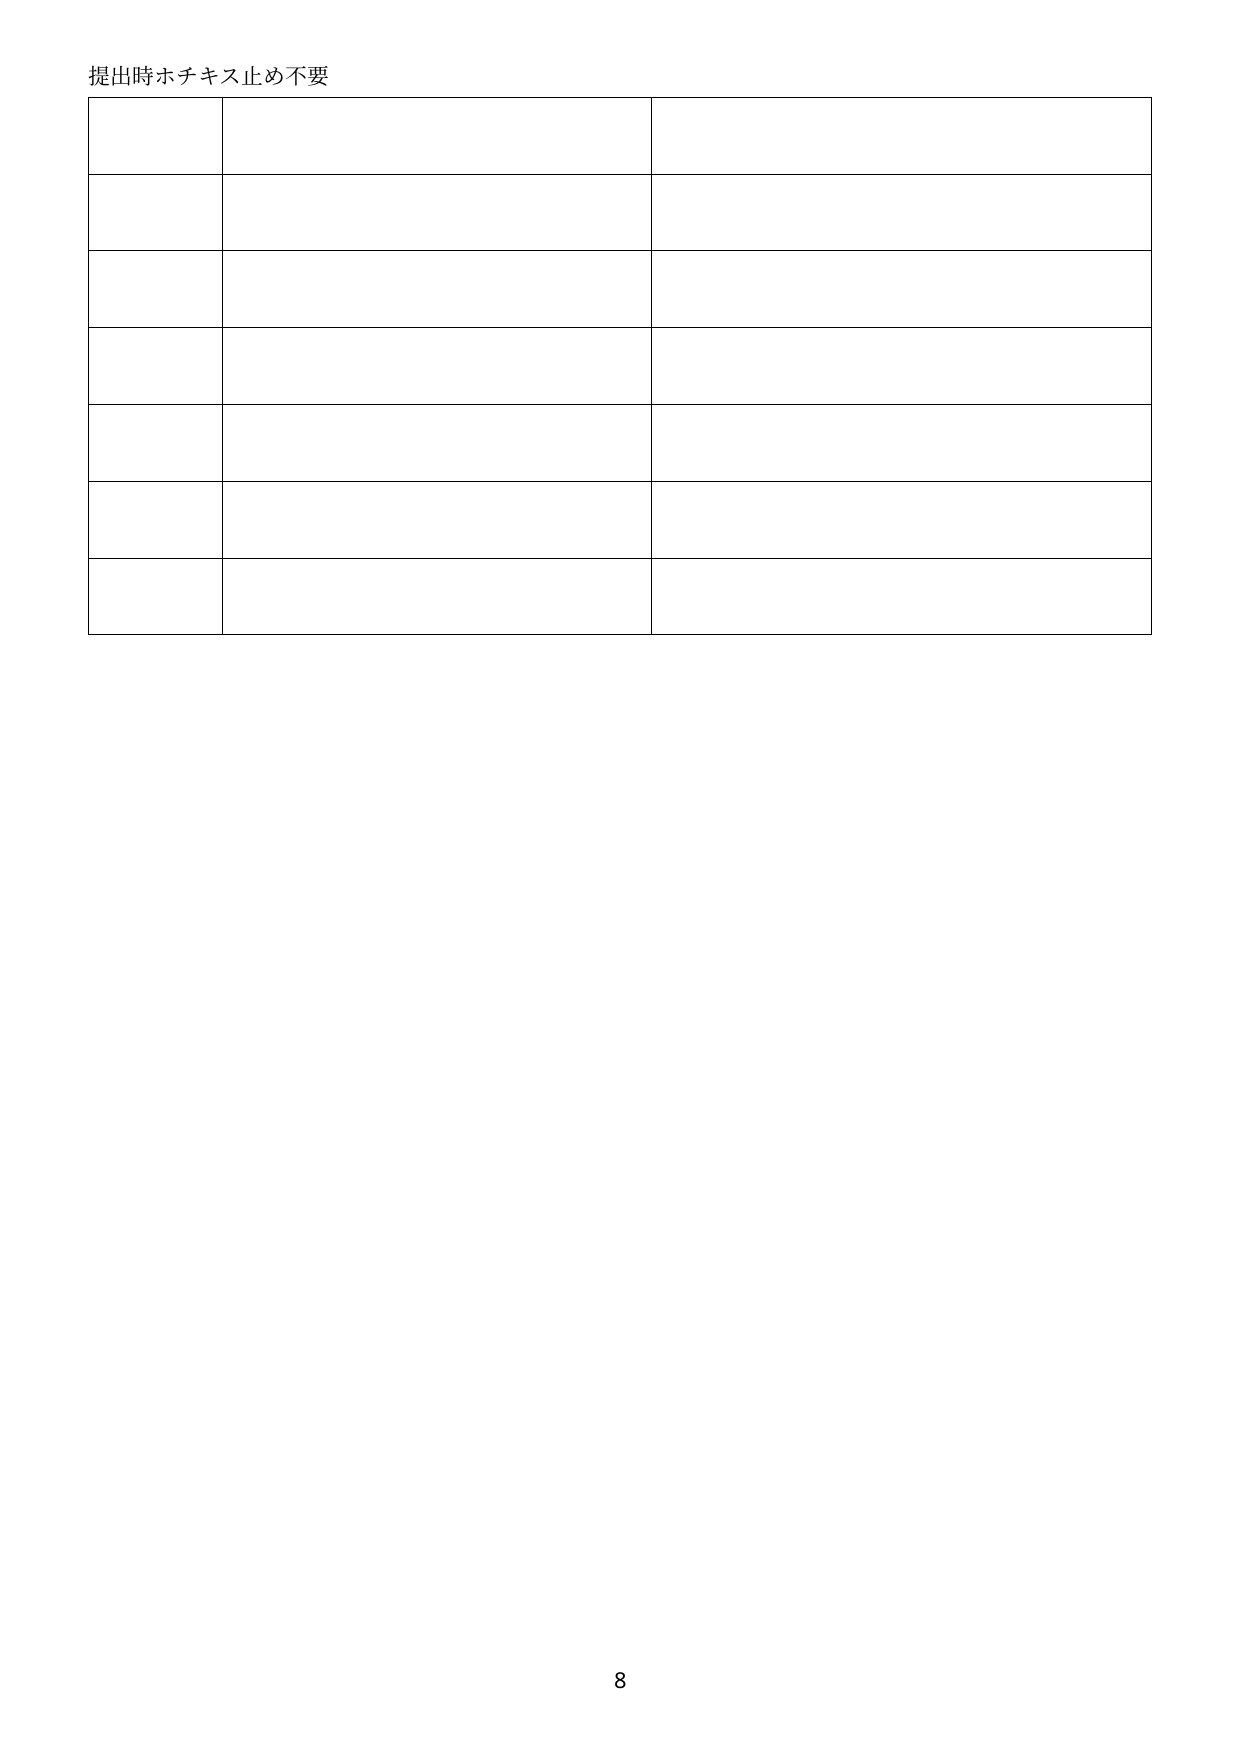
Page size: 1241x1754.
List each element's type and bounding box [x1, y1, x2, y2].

table_cell [652, 559, 1151, 634]
table_cell [89, 405, 222, 481]
table_cell [89, 98, 222, 173]
table_cell [223, 328, 651, 404]
table_cell [89, 251, 222, 327]
table_cell [89, 328, 222, 404]
table_cell [223, 405, 651, 481]
table_cell [652, 405, 1151, 481]
table_cell [89, 559, 222, 634]
table_cell [652, 328, 1151, 404]
table_cell [223, 98, 651, 173]
table_cell [652, 175, 1151, 250]
table_cell [223, 175, 651, 250]
table_cell [223, 482, 651, 557]
table_cell [223, 559, 651, 634]
table_cell [89, 482, 222, 557]
table_cell [89, 175, 222, 250]
table_cell [652, 251, 1151, 327]
table_cell [652, 482, 1151, 557]
table_cell [223, 251, 651, 327]
table_cell [652, 98, 1151, 173]
